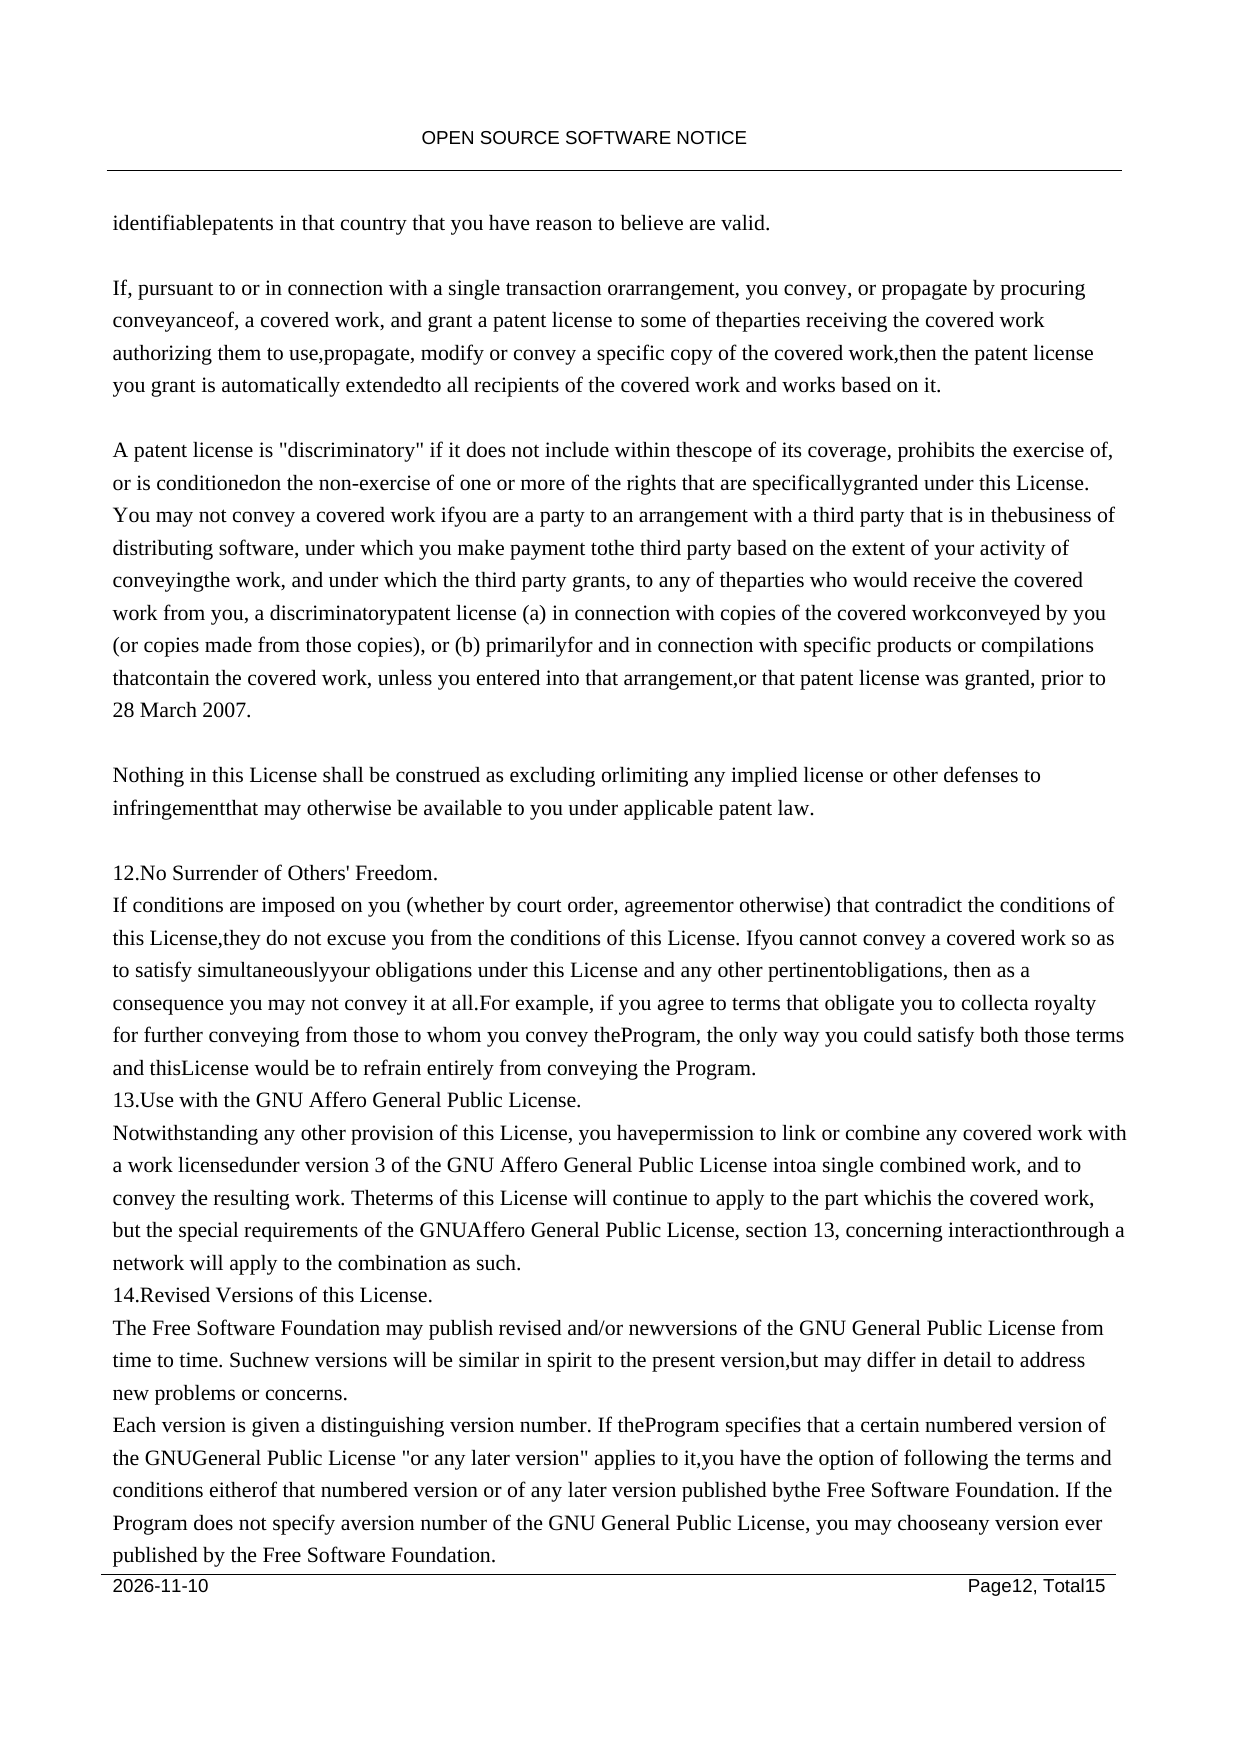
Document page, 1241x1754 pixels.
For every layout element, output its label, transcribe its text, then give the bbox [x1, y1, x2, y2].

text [112, 206, 1128, 239]
text 12.No Surrender of Others' Freedom. [112, 856, 1128, 889]
text Notwithstanding any other provision of this License, you havepermission to link or combine any covered work with a work licensedunder version 3 of the GNU Affero General Public License intoa single combined work, and to convey the resulting work. Theterms of this License will continue to apply to the part whichis the covered work, but the special requirements of the GNUAffero General Public License, section 13, concerning interactionthrough a network will apply to the combination as such. [112, 1116, 1128, 1279]
text A patent license is "discriminatory" if it does not include within thescope of its coverage, prohibits the exercise of, or is conditionedon the non-exercise of one or more of the rights that are specificallygranted under this License. You may not convey a covered work ifyou are a party to an arrangement with a third party that is in thebusiness of distributing software, under which you make payment tothe third party based on the extent of your activity of conveyingthe work, and under which the third party grants, to any of theparties who would receive the covered work from you, a discriminatorypatent license (a) in connection with copies of the covered workconveyed by you (or copies made from those copies), or (b) primarilyfor and in connection with specific products or compilations thatcontain the covered work, unless you entered into that arrangement,or that patent license was granted, prior to 28 March 2007. [112, 434, 1128, 726]
text Each version is given a distinguishing version number. If theProgram specifies that a certain numbered version of the GNUGeneral Public License "or any later version" applies to it,you have the option of following the terms and conditions eitherof that numbered version or of any later version published bythe Free Software Foundation. If the Program does not specify aversion number of the GNU General Public License, you may chooseany version ever published by the Free Software Foundation. [112, 1409, 1128, 1571]
text If, pursuant to or in connection with a single transaction orarrangement, you convey, or propagate by procuring conveyanceof, a covered work, and grant a patent license to some of theparties receiving the covered work authorizing them to use,propagate, modify or convey a specific copy of the covered work,then the patent license you grant is automatically extendedto all recipients of the covered work and works based on it. [112, 271, 1128, 401]
text 14.Revised Versions of this License. [112, 1279, 1128, 1311]
text Nothing in this License shall be construed as excluding orlimiting any implied license or other defenses to infringementthat may otherwise be available to you under applicable patent law. [112, 759, 1128, 824]
text The Free Software Foundation may publish revised and/or newversions of the GNU General Public License from time to time. Suchnew versions will be similar in spirit to the present version,but may differ in detail to address new problems or concerns. [112, 1311, 1128, 1409]
text If conditions are imposed on you (whether by court order, agreementor otherwise) that contradict the conditions of this License,they do not excuse you from the conditions of this License. Ifyou cannot convey a covered work so as to satisfy simultaneouslyyour obligations under this License and any other pertinentobligations, then as a consequence you may not convey it at all.For example, if you agree to terms that obligate you to collecta royalty for further conveying from those to whom you convey theProgram, the only way you could satisfy both those terms and thisLicense would be to refrain entirely from conveying the Program. [112, 889, 1128, 1084]
text 13.Use with the GNU Affero General Public License. [112, 1084, 1128, 1116]
